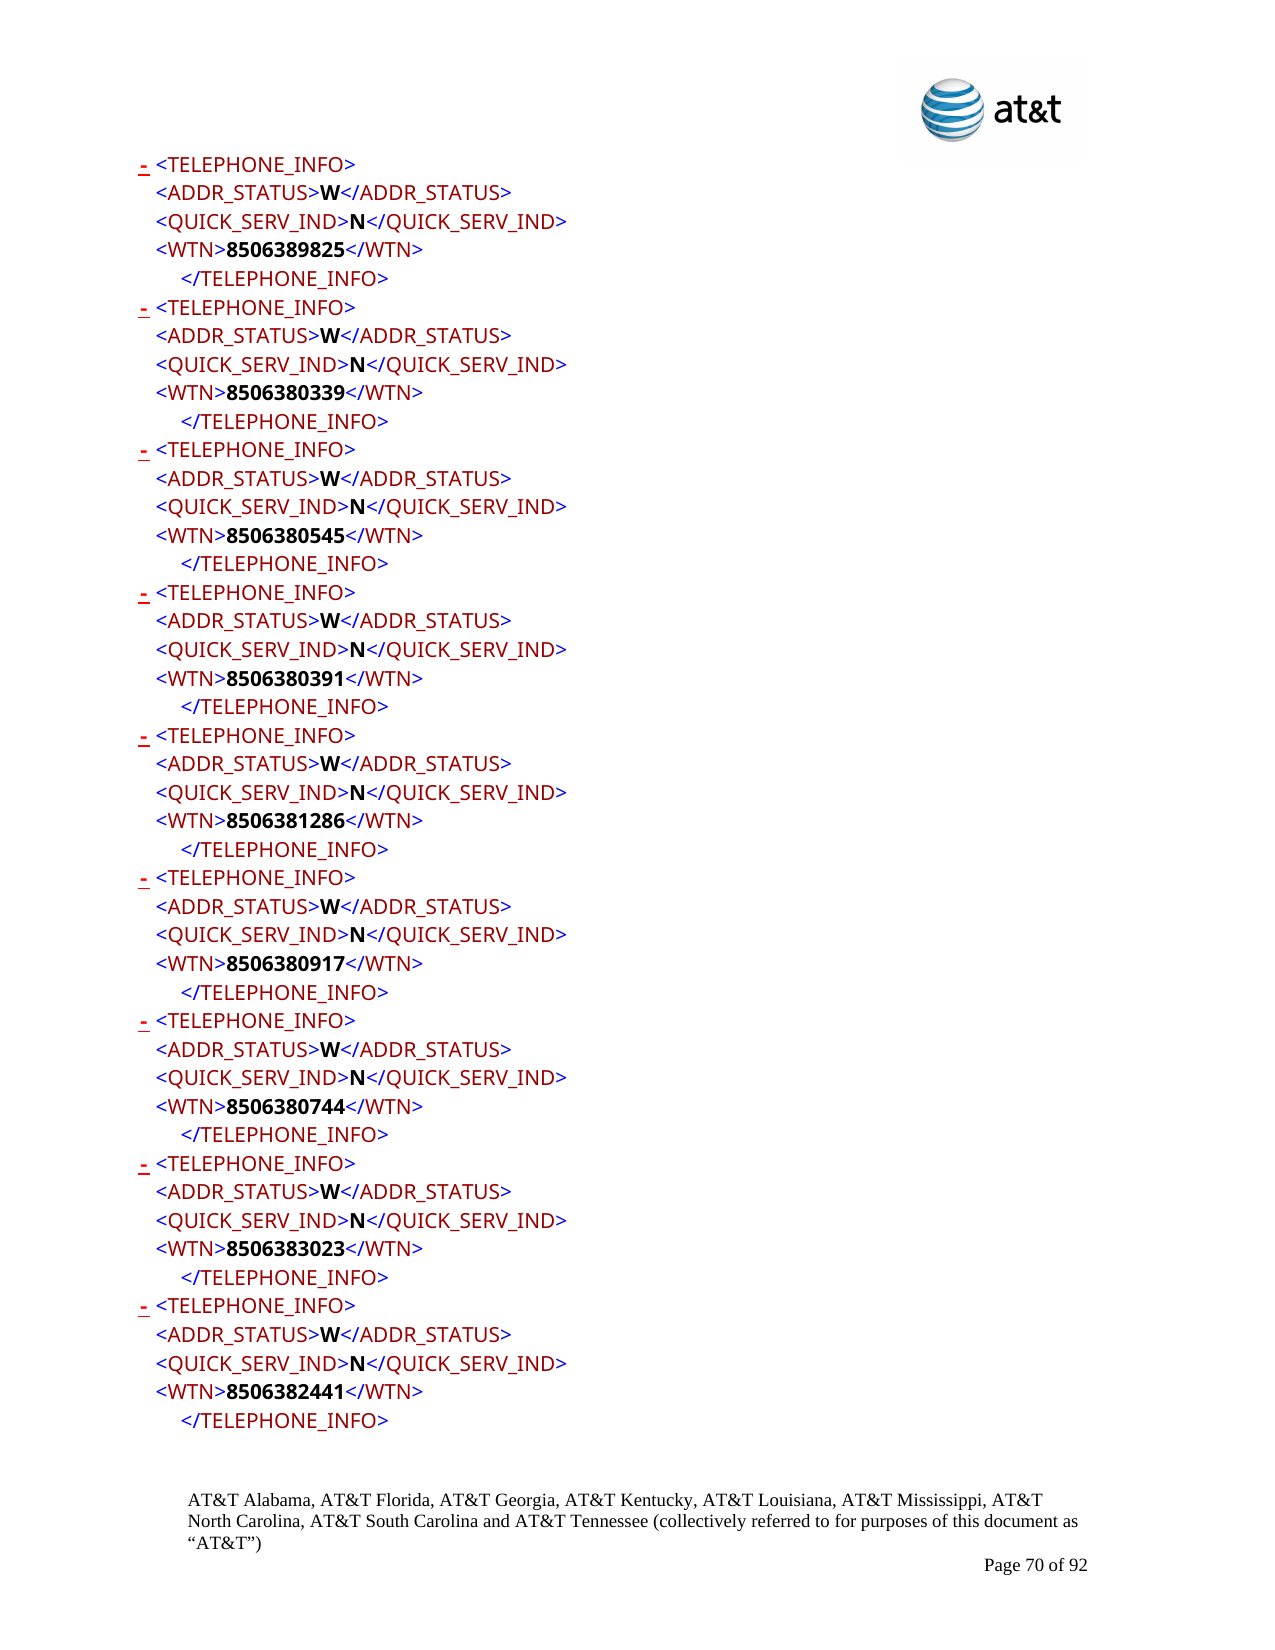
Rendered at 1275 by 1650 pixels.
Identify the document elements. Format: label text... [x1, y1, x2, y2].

text <QUICK_SERV_IND>N</QUICK_SERV_IND> [137, 635, 1087, 664]
text <WTN>8506380744</WTN> [137, 1092, 1087, 1120]
text </TELEPHONE_INFO> [162, 407, 1087, 435]
text - <TELEPHONE_INFO> [137, 150, 1087, 178]
text <QUICK_SERV_IND>N</QUICK_SERV_IND> [137, 778, 1087, 806]
text - <TELEPHONE_INFO> [137, 293, 1087, 321]
text <QUICK_SERV_IND>N</QUICK_SERV_IND> [137, 207, 1087, 236]
text - <TELEPHONE_INFO> [137, 1292, 1087, 1320]
text - <TELEPHONE_INFO> [137, 863, 1087, 892]
text - <TELEPHONE_INFO> [137, 435, 1087, 464]
text </TELEPHONE_INFO> [162, 692, 1087, 721]
text <QUICK_SERV_IND>N</QUICK_SERV_IND> [137, 921, 1087, 949]
text <ADDR_STATUS>W</ADDR_STATUS> [137, 321, 1087, 350]
text <WTN>8506380391</WTN> [137, 664, 1087, 692]
text <QUICK_SERV_IND>N</QUICK_SERV_IND> [137, 1349, 1087, 1377]
text <WTN>8506383023</WTN> [137, 1234, 1087, 1263]
text <ADDR_STATUS>W</ADDR_STATUS> [137, 892, 1087, 921]
picture [900, 57, 1082, 150]
text <QUICK_SERV_IND>N</QUICK_SERV_IND> [137, 492, 1087, 521]
text </TELEPHONE_INFO> [162, 1120, 1087, 1149]
text <ADDR_STATUS>W</ADDR_STATUS> [137, 1320, 1087, 1349]
text <QUICK_SERV_IND>N</QUICK_SERV_IND> [137, 1206, 1087, 1234]
text <ADDR_STATUS>W</ADDR_STATUS> [137, 464, 1087, 492]
text </TELEPHONE_INFO> [162, 1263, 1087, 1292]
text <ADDR_STATUS>W</ADDR_STATUS> [137, 607, 1087, 635]
text <ADDR_STATUS>W</ADDR_STATUS> [137, 178, 1087, 207]
text - <TELEPHONE_INFO> [137, 721, 1087, 749]
text </TELEPHONE_INFO> [162, 1406, 1087, 1434]
text <QUICK_SERV_IND>N</QUICK_SERV_IND> [137, 350, 1087, 378]
text - <TELEPHONE_INFO> [137, 578, 1087, 607]
text <ADDR_STATUS>W</ADDR_STATUS> [137, 1177, 1087, 1206]
text <ADDR_STATUS>W</ADDR_STATUS> [137, 749, 1087, 778]
text <WTN>8506380339</WTN> [137, 378, 1087, 407]
text </TELEPHONE_INFO> [162, 835, 1087, 863]
text </TELEPHONE_INFO> [162, 978, 1087, 1006]
text - <TELEPHONE_INFO> [137, 1006, 1087, 1035]
text <ADDR_STATUS>W</ADDR_STATUS> [137, 1035, 1087, 1063]
text <QUICK_SERV_IND>N</QUICK_SERV_IND> [137, 1063, 1087, 1092]
text <WTN>8506380545</WTN> [137, 521, 1087, 549]
text </TELEPHONE_INFO> [162, 264, 1087, 293]
text <WTN>8506380917</WTN> [137, 949, 1087, 978]
text <WTN>8506382441</WTN> [137, 1377, 1087, 1406]
text <WTN>8506381286</WTN> [137, 806, 1087, 835]
text <WTN>8506389825</WTN> [137, 236, 1087, 264]
text </TELEPHONE_INFO> [162, 549, 1087, 578]
text - <TELEPHONE_INFO> [137, 1149, 1087, 1177]
